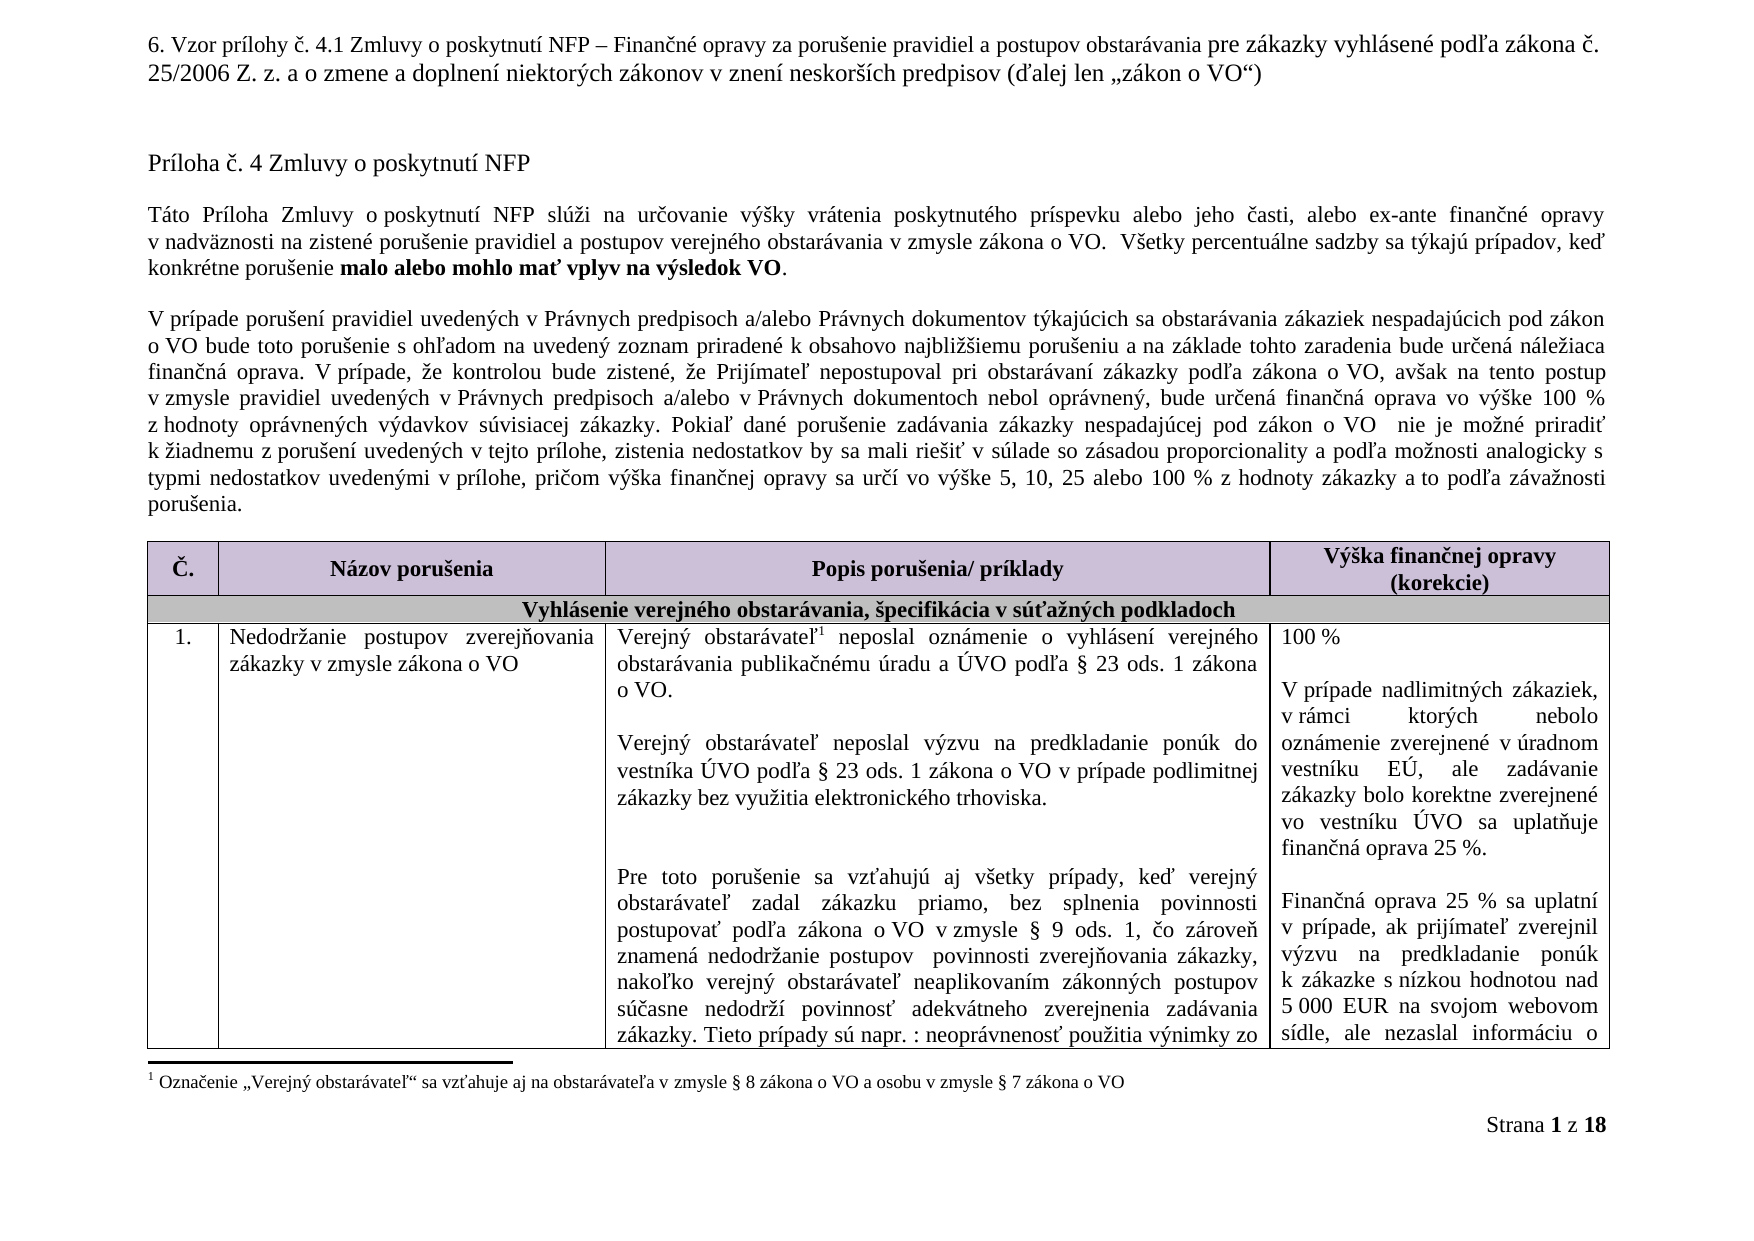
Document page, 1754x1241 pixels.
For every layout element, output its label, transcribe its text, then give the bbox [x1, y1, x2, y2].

table_header Č. [148, 542, 218, 595]
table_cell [1271, 624, 1609, 1047]
table_header Popis porušenia/ príklady [606, 542, 1269, 595]
table_header Výška finančnej opravy (korekcie) [1271, 542, 1609, 595]
text Príloha č. 4 Zmluvy o poskytnutí NFP [148, 148, 1606, 176]
text V prípade porušení pravidiel uvedených v Právnych predpisoch a/alebo Právnych dokumentov týkajúcich sa obstarávania zákaziek nespadajúcich pod zákon o VO bude toto porušenie s ohľadom na uvedený zoznam priradené k obsahovo najbližšiemu porušeniu a na základe tohto zaradenia bude určená náležiaca finančná oprava. V prípade, že kontrolou bude zistené, že Prijímateľ nepostupoval pri obstarávaní zákazky podľa zákona o VO, avšak na tento postup v zmysle pravidiel uvedených v Právnych predpisoch a/alebo v Právnych dokumentoch nebol oprávnený, bude určená finančná oprava vo výške 100 % z hodnoty oprávnených výdavkov súvisiacej zákazky. Pokiaľ dané porušenie zadávania zákazky nespadajúcej pod zákon o VO nie je možné priradiť k žiadnemu z porušení uvedených v tejto prílohe, zistenia nedostatkov by sa mali riešiť v súlade so zásadou proporcionality a podľa možnosti analogicky s typmi nedostatkov uvedenými v prílohe, pričom výška finančnej opravy sa určí vo výške 5, 10, 25 alebo 100 % z hodnoty zákazky a to podľa závažnosti porušenia. [148, 305, 1606, 516]
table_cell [219, 624, 605, 1047]
table_cell Vyhlásenie verejného obstarávania, špecifikácia v súťažných podkladoch [148, 596, 1609, 622]
text Táto Príloha Zmluvy o poskytnutí NFP slúži na určovanie výšky vrátenia poskytnutého príspevku alebo jeho časti, alebo ex-ante finančné opravy v nadväznosti na zistené porušenie pravidiel a postupov verejného obstarávania v zmysle zákona o VO. Všetky percentuálne sadzby sa týkajú prípadov, keď konkrétne porušenie malo alebo mohlo mať vplyv na výsledok VO. [148, 201, 1606, 280]
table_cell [606, 624, 1269, 1047]
table_cell 1. [148, 624, 218, 1047]
table_header Názov porušenia [219, 542, 605, 595]
